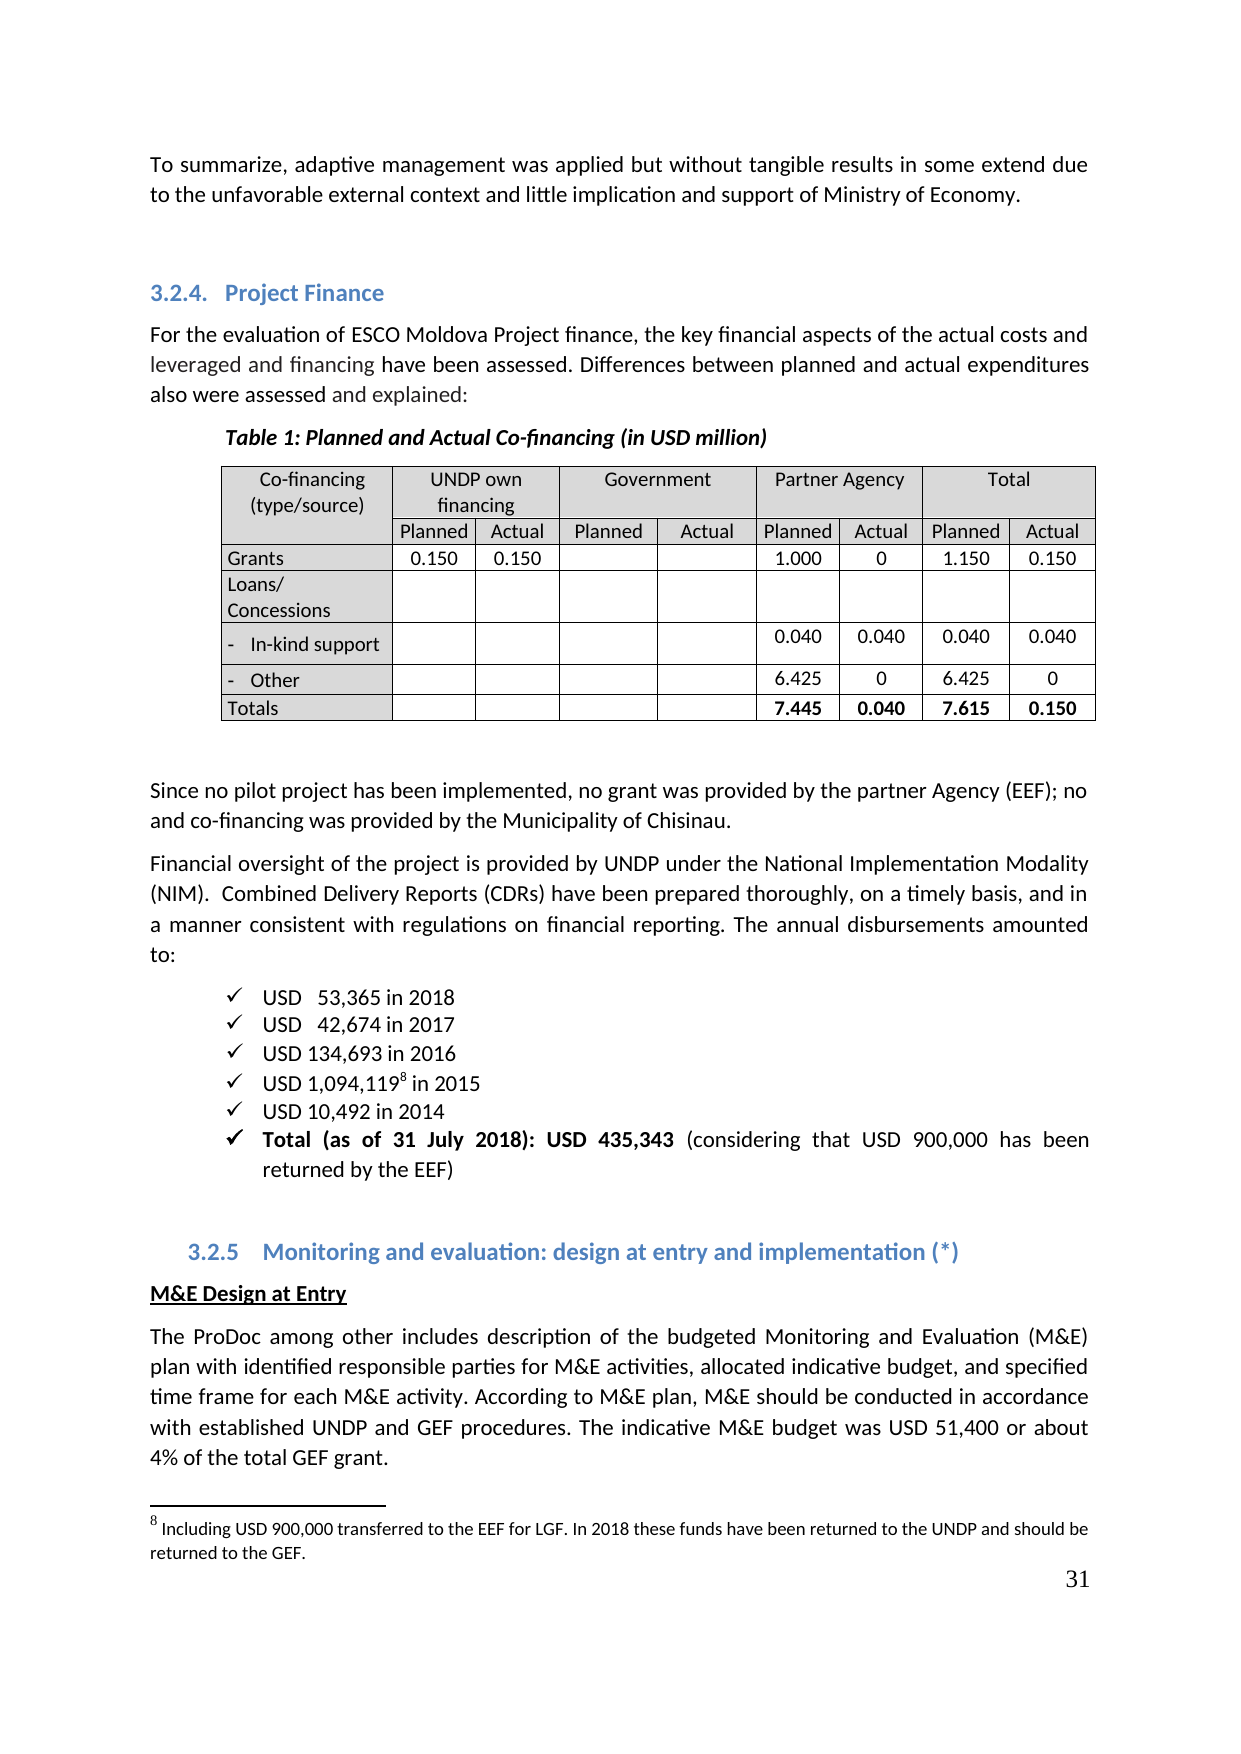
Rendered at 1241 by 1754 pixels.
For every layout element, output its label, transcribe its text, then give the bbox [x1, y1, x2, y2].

table_cell Actual [840, 519, 922, 544]
table_cell 0.040 [1010, 623, 1095, 664]
table_cell 0.040 [840, 695, 922, 720]
list USD 42,674 in 2017 [225, 1011, 1090, 1039]
table_cell Totals [222, 695, 392, 720]
table_cell 0 [840, 665, 922, 694]
table_cell [840, 571, 922, 622]
table_cell 0 [840, 545, 922, 570]
table_cell [476, 571, 559, 622]
table_cell 0.150 [1010, 545, 1095, 570]
table_cell Grants [222, 545, 392, 570]
table_cell [923, 571, 1009, 622]
table_cell [560, 545, 657, 570]
table_cell 0.150 [393, 545, 475, 570]
table_cell [560, 695, 657, 720]
table_cell Planned [923, 519, 1009, 544]
list USD 134,693 in 2016 [225, 1039, 1090, 1067]
table_cell 6.425 [757, 665, 839, 694]
table_cell Planned [757, 519, 839, 544]
table_cell [1010, 571, 1095, 622]
subtitle Monitoring and evaluation: design at entry and implementation (*) [187, 1236, 1090, 1267]
table_cell [658, 623, 756, 664]
table_cell Planned [560, 519, 657, 544]
table_cell [476, 665, 559, 694]
table_cell 6.425 [923, 665, 1009, 694]
table_cell 0.040 [923, 623, 1009, 664]
text M&E Design at Entry [150, 1279, 1090, 1307]
table_cell Actual [1010, 519, 1095, 544]
table_header UNDP own financing [393, 467, 559, 517]
table_cell 0 [1010, 665, 1095, 694]
table_cell Planned [393, 519, 475, 544]
table_cell Actual [658, 519, 756, 544]
table_cell [476, 623, 559, 664]
table_header Partner Agency [757, 467, 922, 517]
list USD 53,365 in 2018 [225, 983, 1090, 1011]
table_cell 1.150 [923, 545, 1009, 570]
table_cell [393, 571, 475, 622]
table_header Total [923, 467, 1095, 517]
text To summarize, adaptive management was applied but without tangible results in some extend due to the unfavorable external context and little implication and support of Ministry of Economy. [150, 150, 1090, 208]
text For the evaluation of ESCO Moldova Project finance, the key financial aspects of the actual costs and leveraged and financing have been assessed. Differences between planned and actual expenditures also were assessed and explained: [150, 320, 1090, 408]
table_cell 0.150 [476, 545, 559, 570]
table_header Government [560, 467, 756, 517]
table_cell [393, 623, 475, 664]
table_cell [658, 695, 756, 720]
list USD 10,492 in 2014 [225, 1097, 1090, 1125]
table_cell Other [222, 665, 392, 694]
table_cell [393, 695, 475, 720]
text Financial oversight of the project is provided by UNDP under the National Implementation Modality (NIM). Combined Delivery Reports (CDRs) have been prepared thoroughly, on a timely basis, and in a manner consistent with regulations on financial reporting. The annual disbursements amounted to: [150, 849, 1090, 968]
table_cell [658, 571, 756, 622]
table_header Co-financing (type/source) [222, 467, 392, 544]
table_cell [658, 665, 756, 694]
table_cell In-kind support [222, 623, 392, 664]
text The ProDoc among other includes description of the budgeted Monitoring and Evaluation (M&E) plan with identified responsible parties for M&E activities, allocated indicative budget, and specified time frame for each M&E activity. According to M&E plan, M&E should be conducted in accordance with established UNDP and GEF procedures. The indicative M&E budget was USD 51,400 or about 4% of the total GEF grant. [150, 1322, 1090, 1471]
list Total (as of 31 July 2018): USD 435,343 (considering that USD 900,000 has been returned by the EEF) [225, 1125, 1090, 1183]
table_cell [560, 571, 657, 622]
table_cell Actual [476, 519, 559, 544]
subtitle Project Finance [150, 277, 1090, 307]
table_cell [757, 571, 839, 622]
table_cell [560, 623, 657, 664]
table_cell [476, 695, 559, 720]
table_cell [658, 545, 756, 570]
table_cell 0.040 [757, 623, 839, 664]
table_cell 0.150 [1010, 695, 1095, 720]
table_cell 0.040 [840, 623, 922, 664]
table_cell 1.000 [757, 545, 839, 570]
text Since no pilot project has been implemented, no grant was provided by the partner Agency (EEF); no and co-financing was provided by the Municipality of Chisinau. [150, 776, 1090, 834]
list USD 1,094,119 in 2015 [225, 1069, 1090, 1097]
table_cell Loans/Concessions [222, 571, 392, 622]
table_cell [560, 665, 657, 694]
table_cell 7.445 [757, 695, 839, 720]
table_cell [393, 665, 475, 694]
table_cell 7.615 [923, 695, 1009, 720]
list Table 1: Planned and Actual Co-financing (in USD million) [225, 423, 1090, 451]
